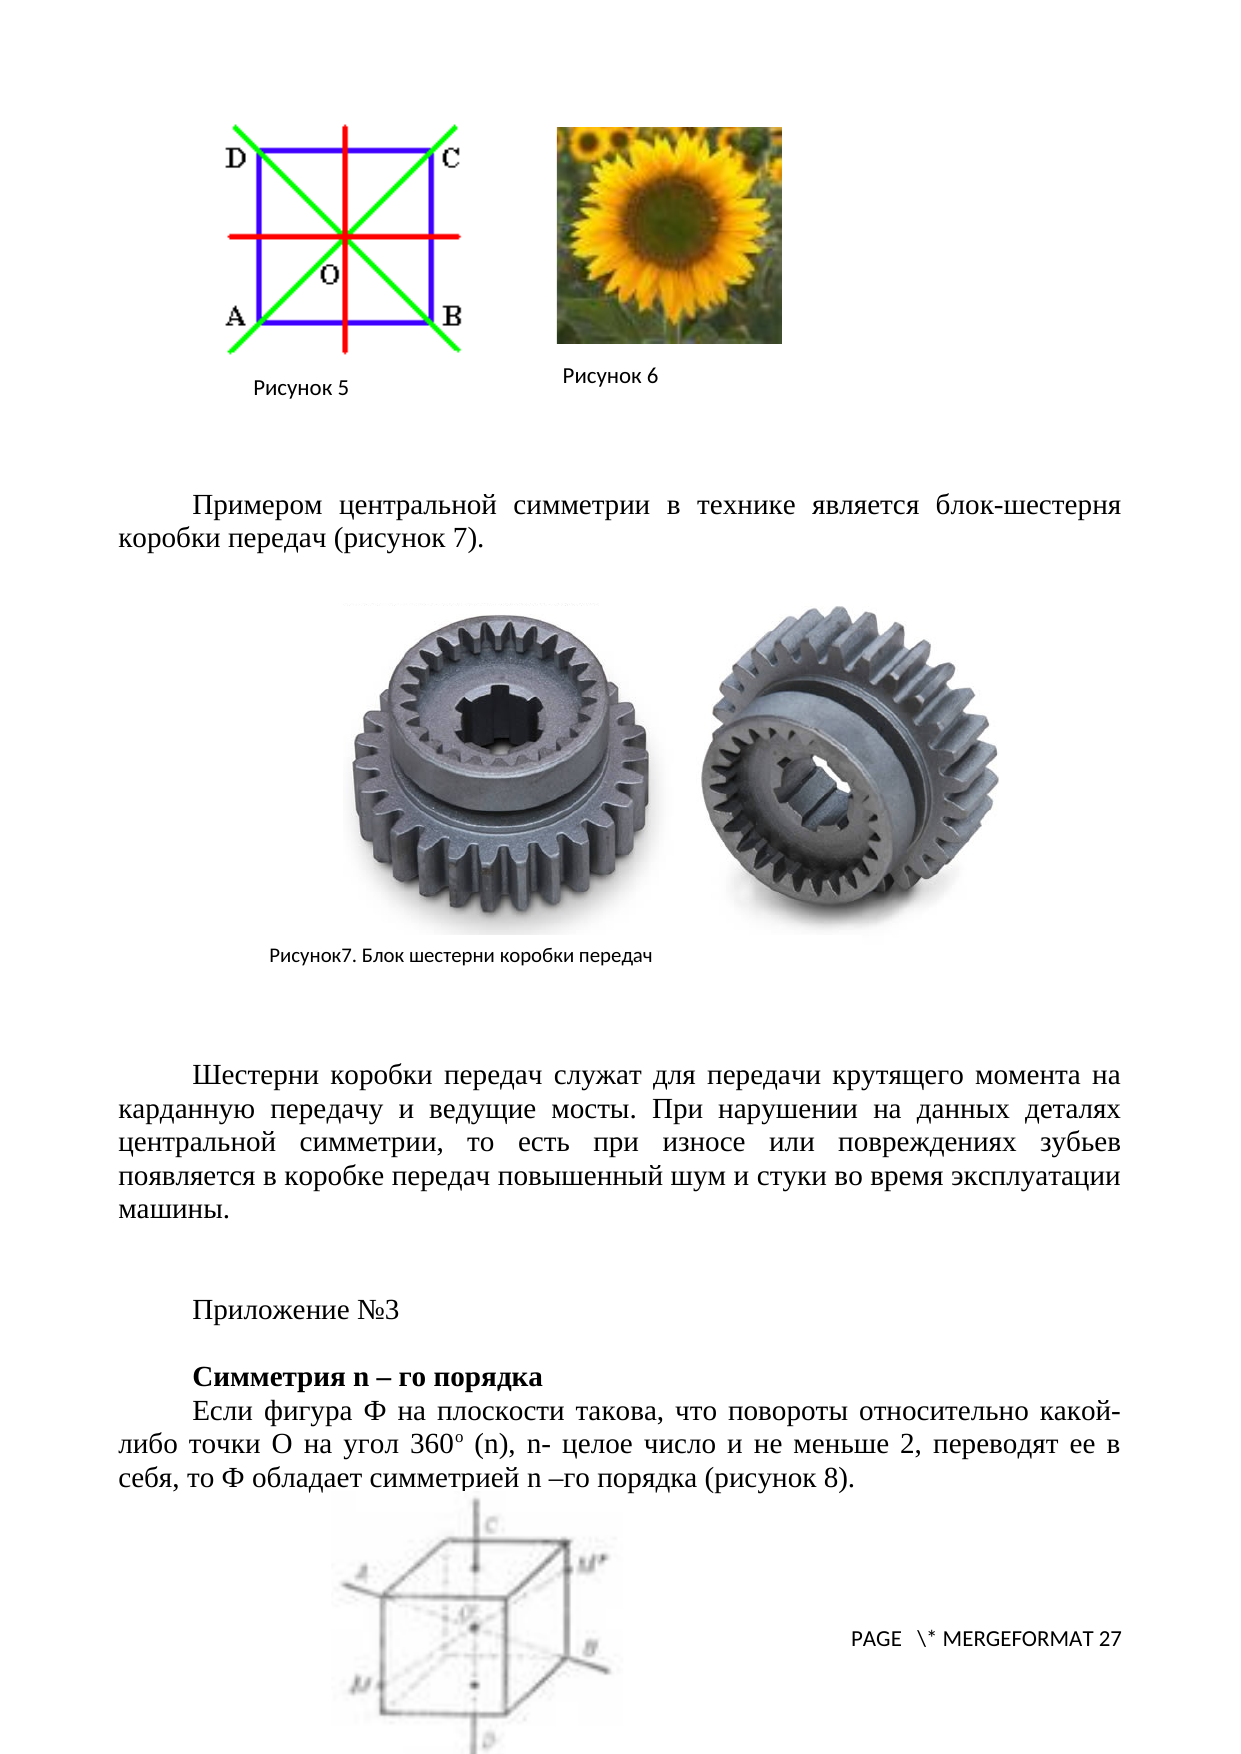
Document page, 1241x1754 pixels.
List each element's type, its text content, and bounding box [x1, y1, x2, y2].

picture [343, 603, 1000, 956]
text Приложение №3 [118, 1292, 1122, 1326]
picture [331, 1491, 624, 1754]
picture [219, 116, 472, 430]
text Если фигура Ф на плоскости такова, что повороты относительно какой-либо точки О на угол 360о (n), n- целое число и не меньше 2, переводят ее в себя, то Ф обладает симметрией n –го порядка (рисунок 8). [118, 1393, 1122, 1493]
text Шестерни коробки передач служат для передачи крутящего момента на карданную передачу и ведущие мосты. При нарушении на данных деталях центральной симметрии, то есть при износе или повреждениях зубьев появляется в коробке передач повышенный шум и стуки во время эксплуатации машины. [118, 1057, 1122, 1225]
text Симметрия n – го порядка [118, 1359, 1122, 1393]
picture [556, 127, 782, 344]
text Примером центральной симметрии в технике является блок-шестерня коробки передач (рисунок 7). [118, 487, 1122, 554]
